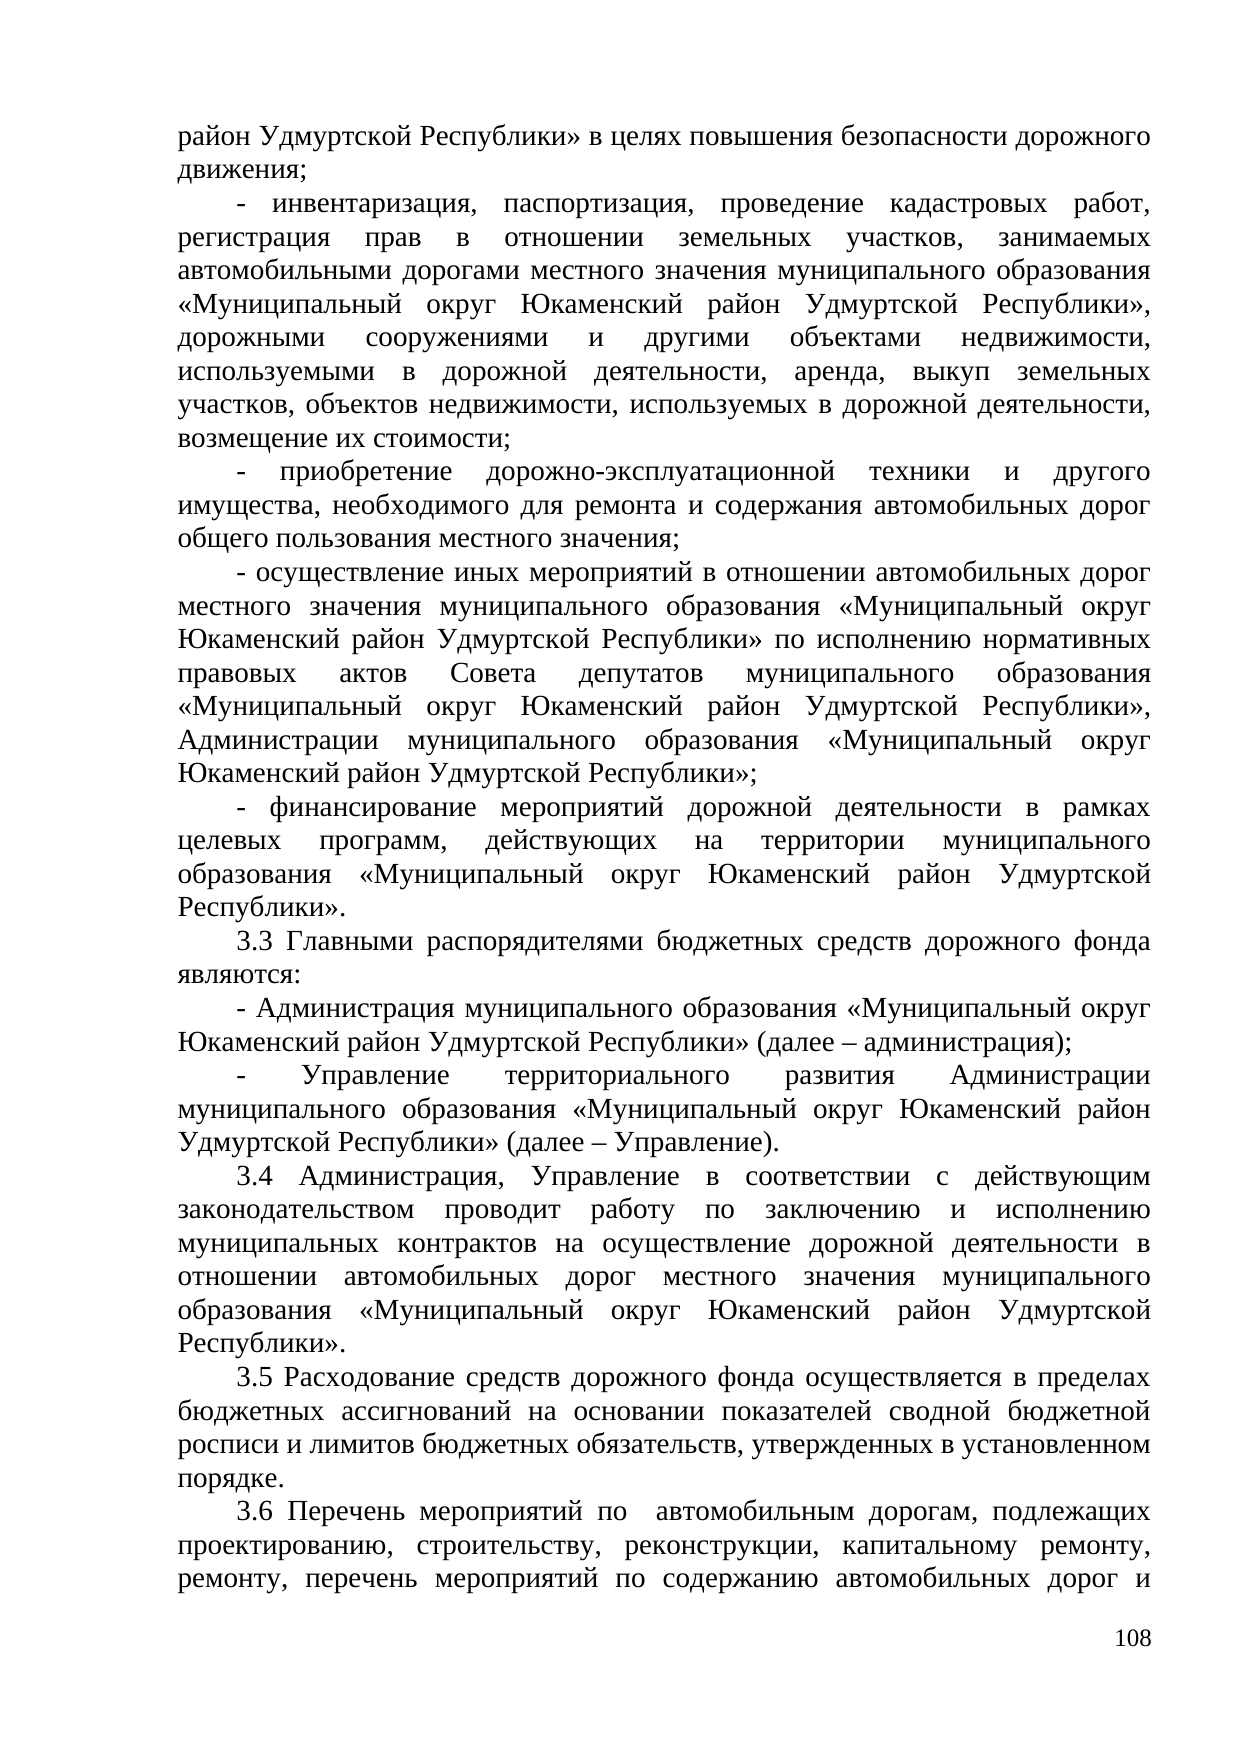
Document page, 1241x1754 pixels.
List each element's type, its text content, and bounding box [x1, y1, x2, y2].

text - инвентаризация, паспортизация, проведение кадастровых работ, регистрация прав в отношении земельных участков, занимаемых автомобильными дорогами местного значения муниципального образования «Муниципальный округ Юкаменский район Удмуртской Республики», дорожными сооружениями и другими объектами недвижимости, используемыми в дорожной деятельности, аренда, выкуп земельных участков, объектов недвижимости, используемых в дорожной деятельности, возмещение их стоимости; [177, 185, 1152, 453]
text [177, 1493, 1152, 1594]
text - финансирование мероприятий дорожной деятельности в рамках целевых программ, действующих на территории муниципального образования «Муниципальный округ Юкаменский район Удмуртской Республики». [177, 789, 1152, 923]
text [177, 118, 1152, 185]
text - Управление территориального развития Администрации муниципального образования «Муниципальный округ Юкаменский район Удмуртской Республики» (далее – Управление). [177, 1057, 1152, 1158]
text 3.5 Расходование средств дорожного фонда осуществляется в пределах бюджетных ассигнований на основании показателей сводной бюджетной росписи и лимитов бюджетных обязательств, утвержденных в установленном порядке. [177, 1359, 1152, 1493]
text - Администрация муниципального образования «Муниципальный округ Юкаменский район Удмуртской Республики» (далее – администрация); [177, 990, 1152, 1057]
text - осуществление иных мероприятий в отношении автомобильных дорог местного значения муниципального образования «Муниципальный округ Юкаменский район Удмуртской Республики» по исполнению нормативных правовых актов Совета депутатов муниципального образования «Муниципальный округ Юкаменский район Удмуртской Республики», Администрации муниципального образования «Муниципальный округ Юкаменский район Удмуртской Республики»; [177, 554, 1152, 789]
text - приобретение дорожно-эксплуатационной техники и другого имущества, необходимого для ремонта и содержания автомобильных дорог общего пользования местного значения; [177, 453, 1152, 554]
text 3.3 Главными распорядителями бюджетных средств дорожного фонда являются: [177, 923, 1152, 990]
text 3.4 Администрация, Управление в соответствии с действующим законодательством проводит работу по заключению и исполнению муниципальных контрактов на осуществление дорожной деятельности в отношении автомобильных дорог местного значения муниципального образования «Муниципальный округ Юкаменский район Удмуртской Республики». [177, 1158, 1152, 1359]
